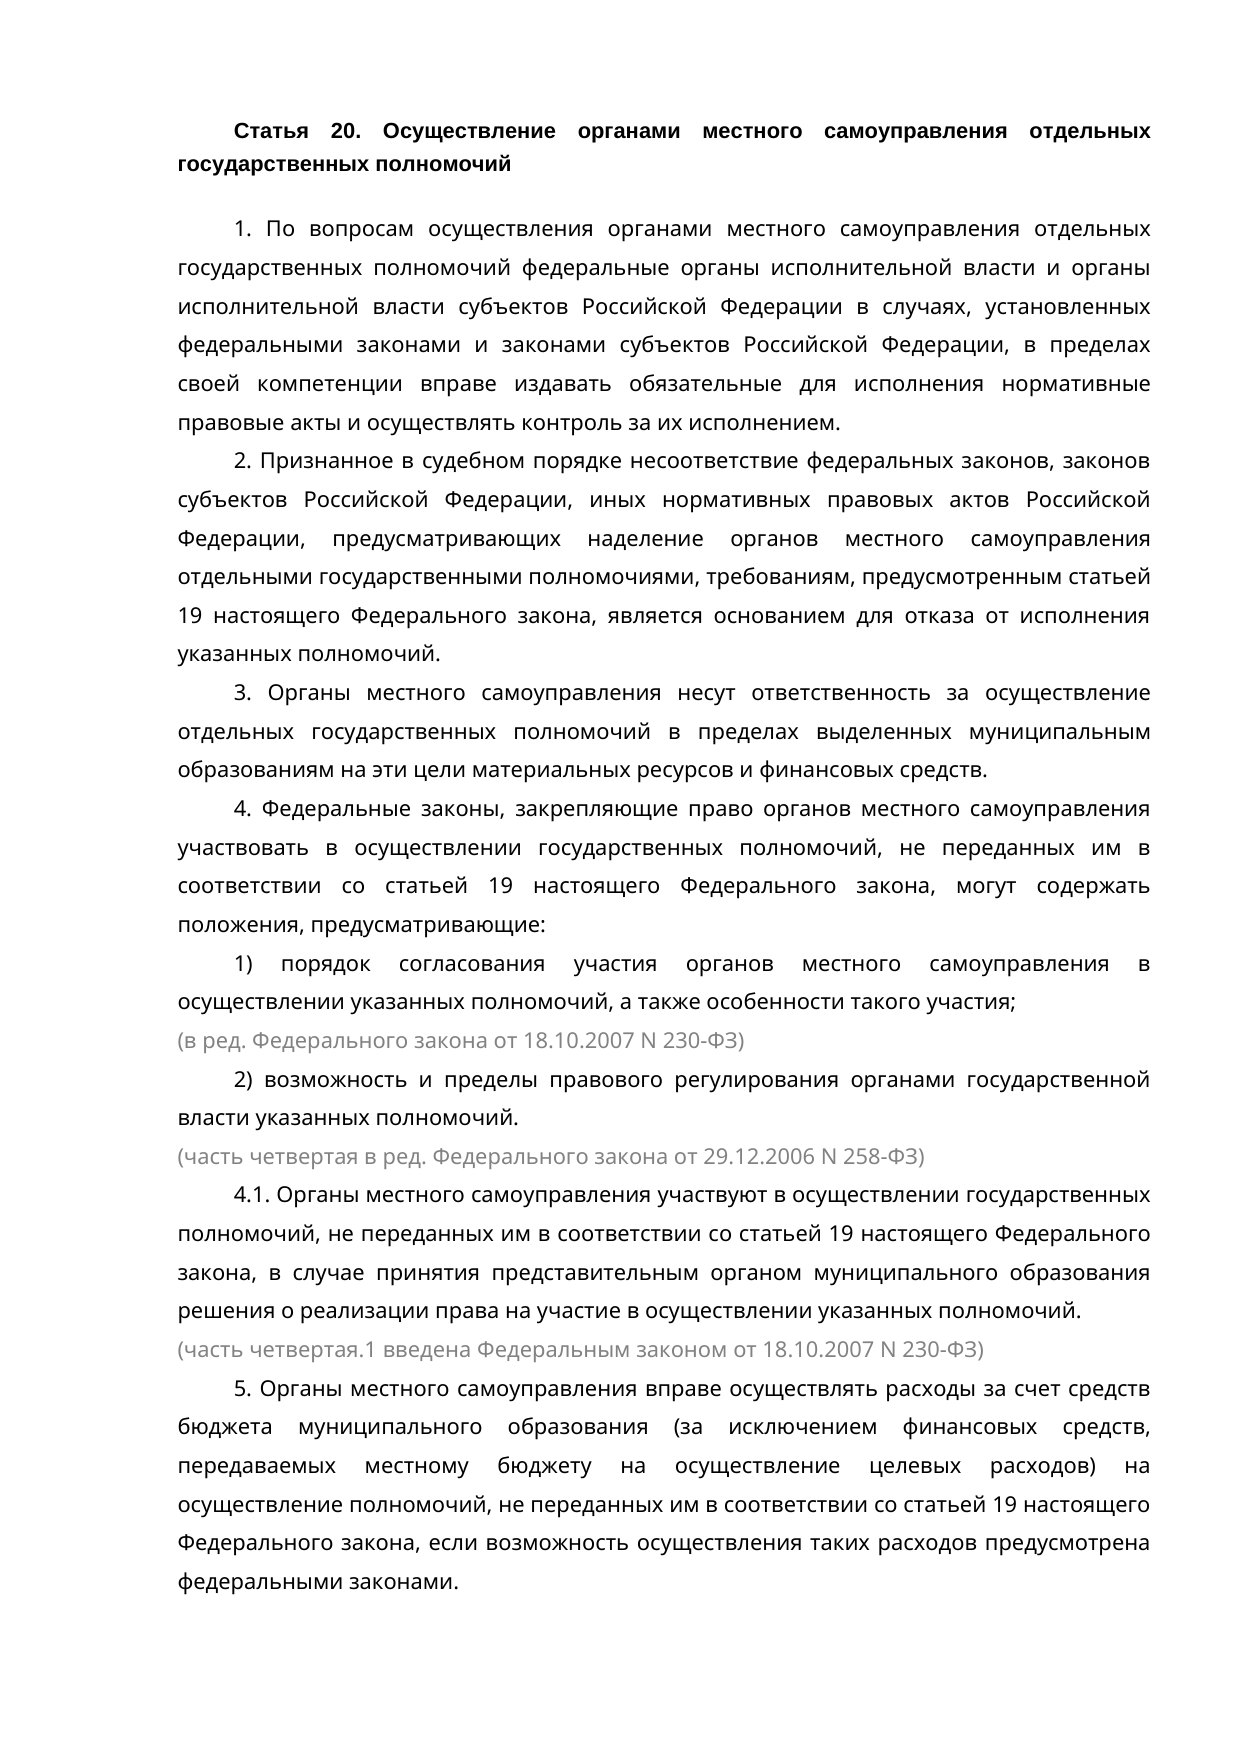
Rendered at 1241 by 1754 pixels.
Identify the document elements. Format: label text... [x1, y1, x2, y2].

text 2. Признанное в судебном порядке несоответствие федеральных законов, законов субъектов Российской Федерации, иных нормативных правовых актов Российской Федерации, предусматривающих наделение органов местного самоуправления отдельными государственными полномочиями, требованиям, предусмотренным статьей 19 настоящего Федерального закона, является основанием для отказа от исполнения указанных полномочий. [177, 445, 1152, 668]
text 1. По вопросам осуществления органами местного самоуправления отдельных государственных полномочий федеральные органы исполнительной власти и органы исполнительной власти субъектов Российской Федерации в случаях, установленных федеральными законами и законами субъектов Российской Федерации, в пределах своей компетенции вправе издавать обязательные для исполнения нормативные правовые акты и осуществлять контроль за их исполнением. [177, 213, 1152, 436]
text (в ред. Федерального закона от 18.10.2007 N 230-ФЗ) [177, 1025, 1152, 1055]
text 2) возможность и пределы правового регулирования органами государственной власти указанных полномочий. [177, 1063, 1152, 1132]
text 5. Органы местного самоуправления вправе осуществлять расходы за счет средств бюджета муниципального образования (за исключением финансовых средств, передаваемых местному бюджету на осуществление целевых расходов) на осуществление полномочий, не переданных им в соответствии со статьей 19 настоящего Федерального закона, если возможность осуществления таких расходов предусмотрена федеральными законами. [177, 1373, 1152, 1596]
text 3. Органы местного самоуправления несут ответственность за осуществление отдельных государственных полномочий в пределах выделенных муниципальным образованиям на эти цели материальных ресурсов и финансовых средств. [177, 677, 1152, 784]
text 1) порядок согласования участия органов местного самоуправления в осуществлении указанных полномочий, а также особенности такого участия; [177, 948, 1152, 1016]
text (часть четвертая в ред. Федерального закона от 29.12.2006 N 258-ФЗ) [177, 1141, 1152, 1171]
text Статья 20. Осуществление органами местного самоуправления отдельных государственных полномочий [177, 118, 1152, 176]
text 4.1. Органы местного самоуправления участвуют в осуществлении государственных полномочий, не переданных им в соответствии со статьей 19 настоящего Федерального закона, в случае принятия представительным органом муниципального образования решения о реализации права на участие в осуществлении указанных полномочий. [177, 1179, 1152, 1325]
text (часть четвертая.1 введена Федеральным законом от 18.10.2007 N 230-ФЗ) [177, 1334, 1152, 1364]
text 4. Федеральные законы, закрепляющие право органов местного самоуправления участвовать в осуществлении государственных полномочий, не переданных им в соответствии со статьей 19 настоящего Федерального закона, могут содержать положения, предусматривающие: [177, 793, 1152, 939]
